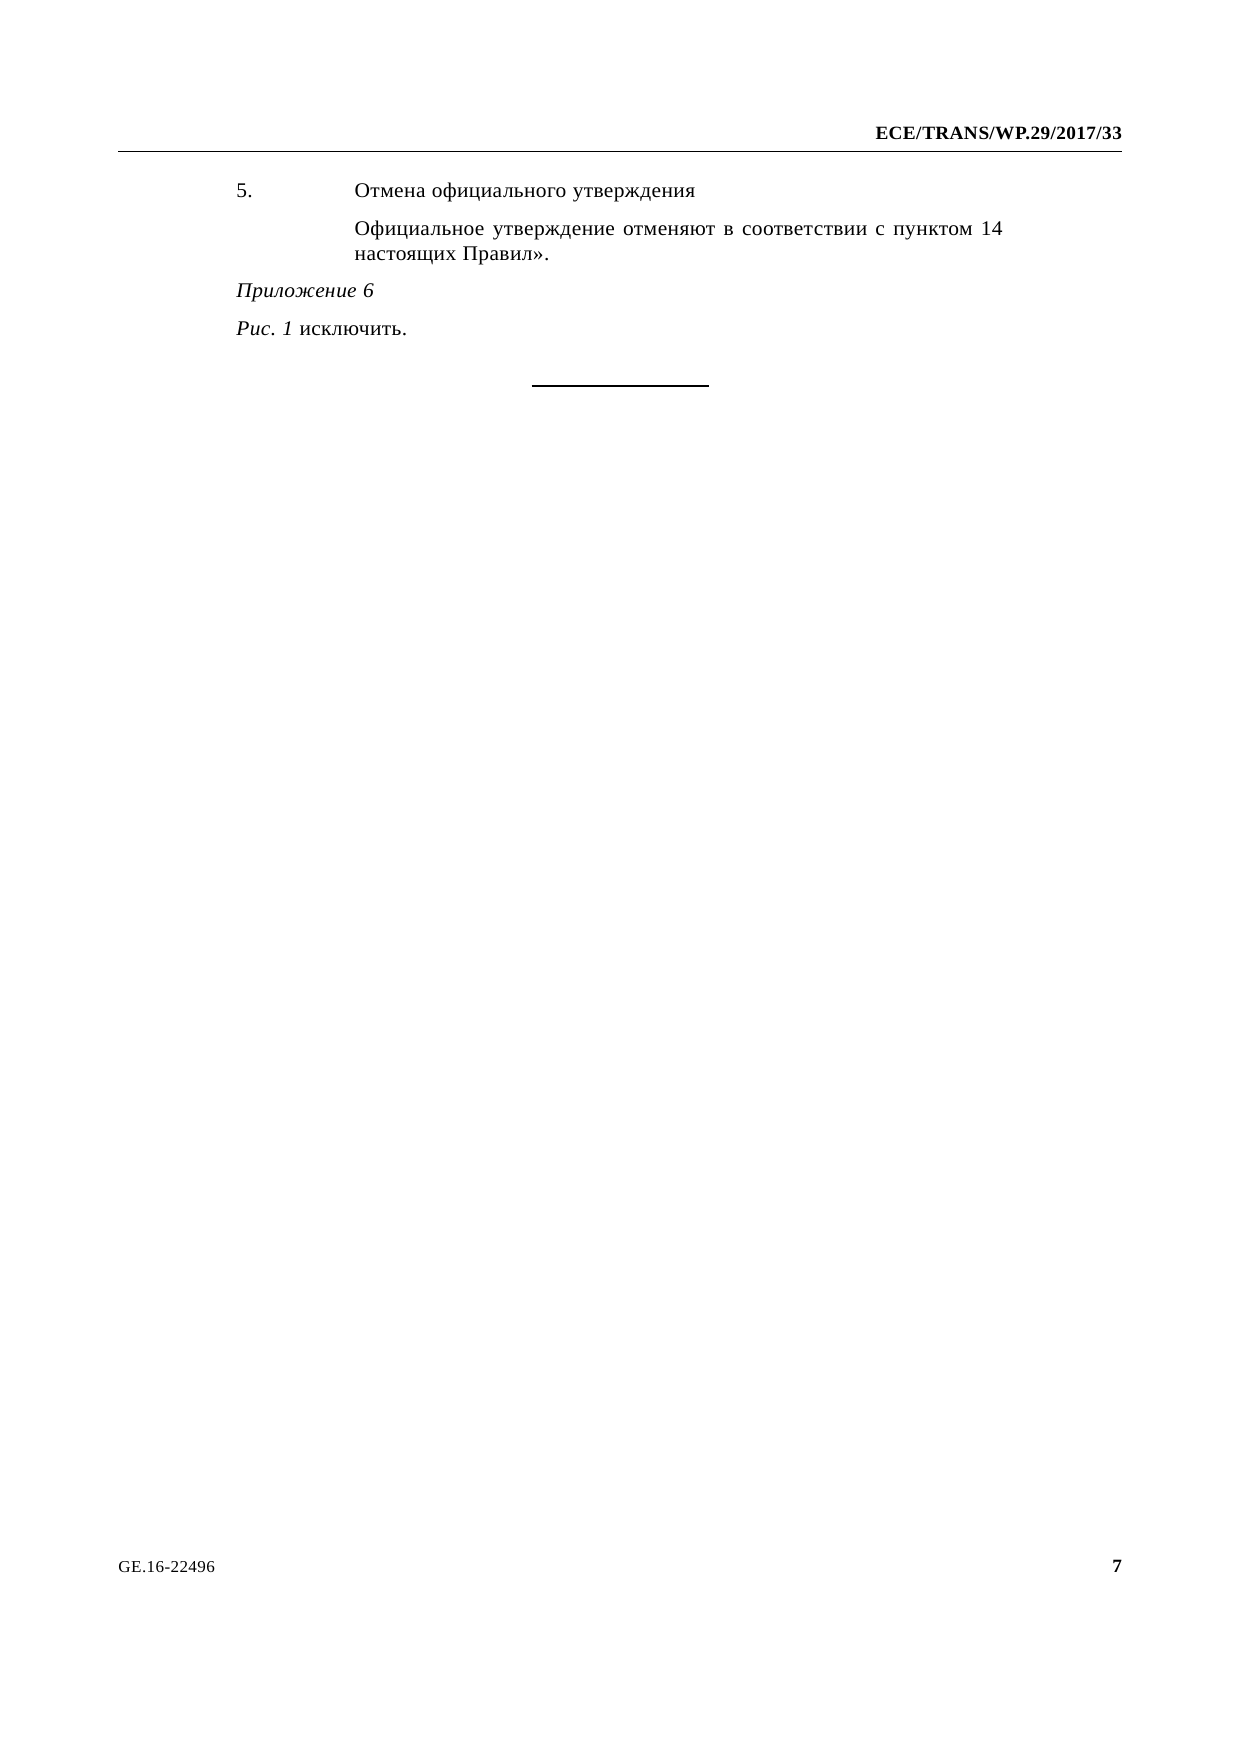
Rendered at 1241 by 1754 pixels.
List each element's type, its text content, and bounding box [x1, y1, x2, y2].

text 5. Отмена официального утверждения [236, 177, 1004, 202]
text Официальное утверждение отменяют в соответствии с пунктом 14 настоящих Правил». [236, 215, 1004, 265]
text Рис. 1 исключить. [236, 315, 1004, 340]
text Приложение 6 [236, 277, 1004, 302]
